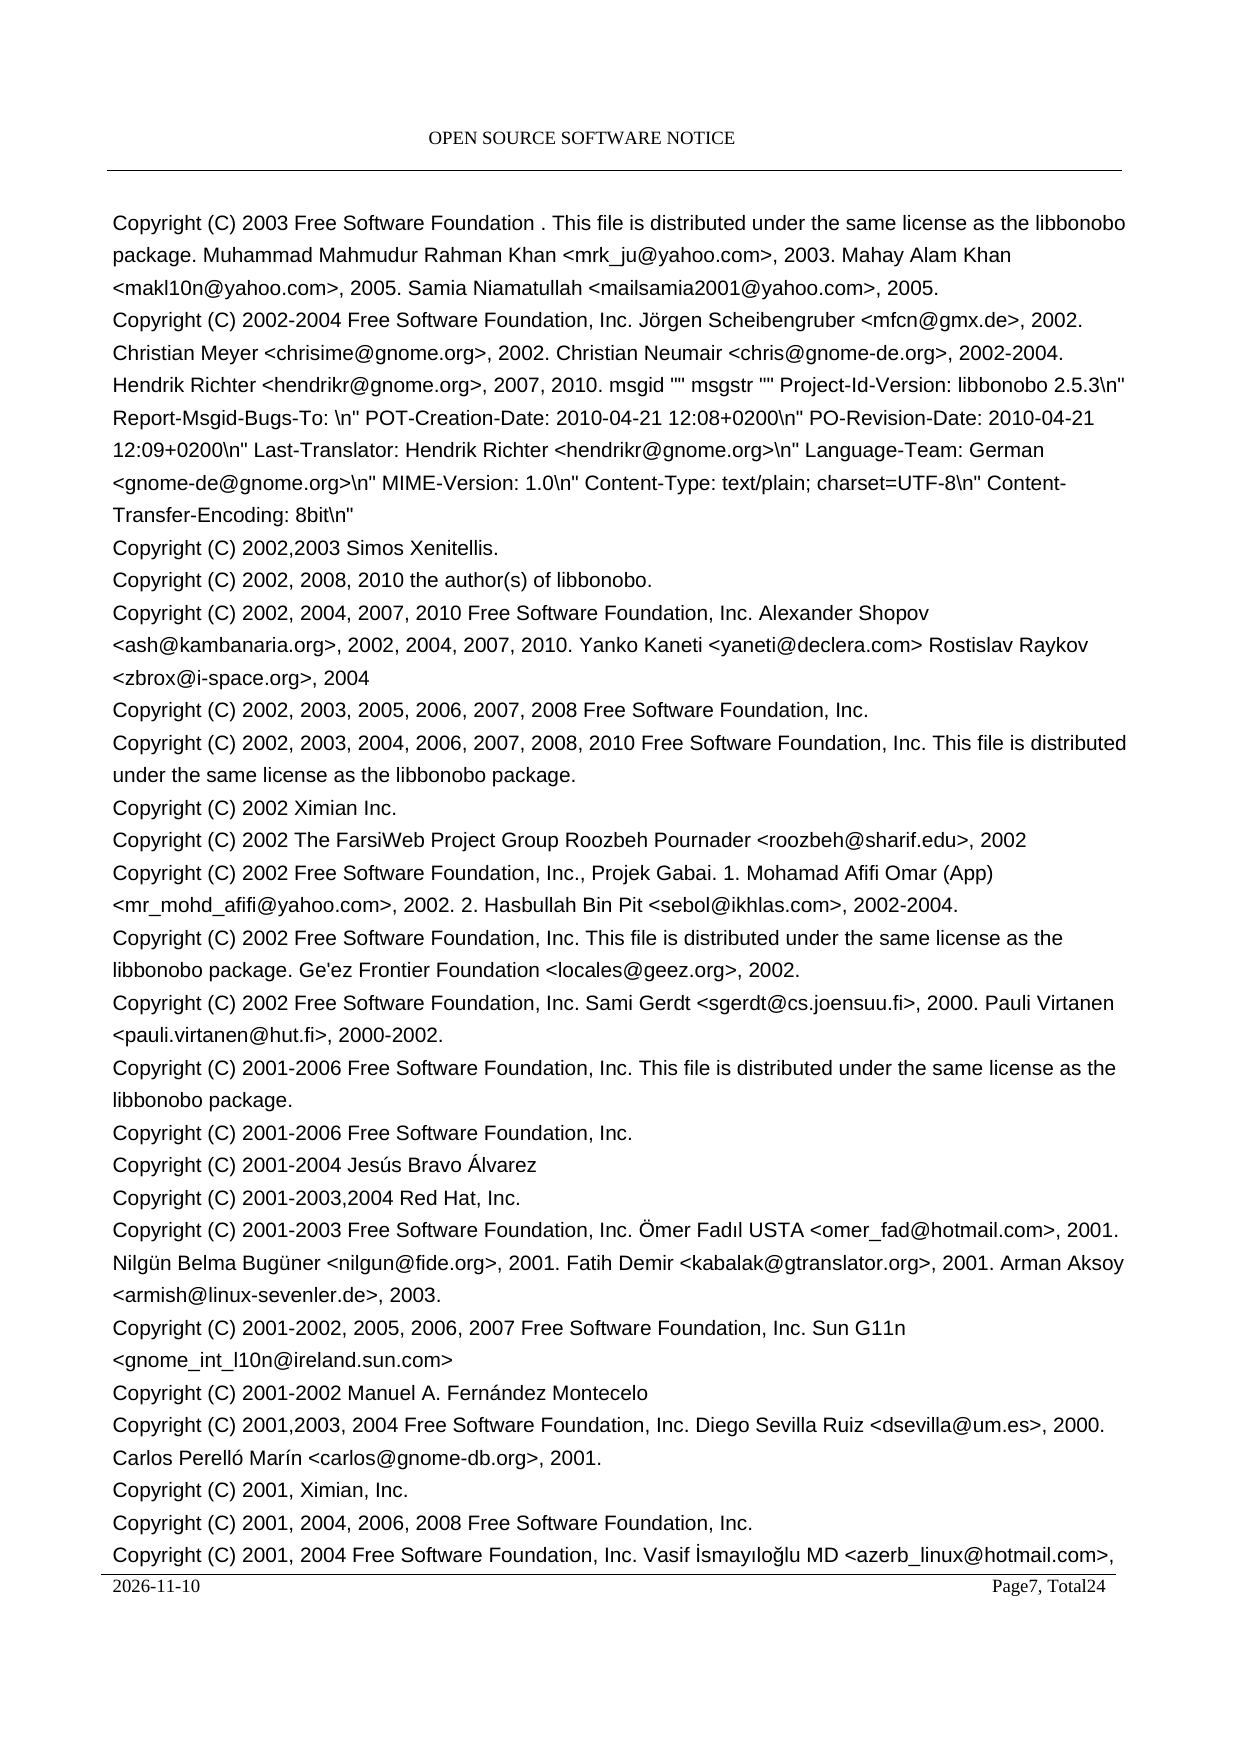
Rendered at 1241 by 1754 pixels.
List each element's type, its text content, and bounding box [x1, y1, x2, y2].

text Copyright (C) 2001, 2004, 2006, 2008 Free Software Foundation, Inc. [112, 1506, 1128, 1539]
text Copyright (C) 2001-2002, 2005, 2006, 2007 Free Software Foundation, Inc. Sun G11n <gnome_int_l10n@ireland.sun.com> [112, 1311, 1128, 1376]
text Copyright (C) 2001,2003, 2004 Free Software Foundation, Inc. Diego Sevilla Ruiz <dsevilla@um.es>, 2000. Carlos Perelló Marín <carlos@gnome-db.org>, 2001. [112, 1409, 1128, 1474]
text Copyright (C) 2002-2004 Free Software Foundation, Inc. Jörgen Scheibengruber <mfcn@gmx.de>, 2002. Christian Meyer <chrisime@gnome.org>, 2002. Christian Neumair <chris@gnome-de.org>, 2002-2004. Hendrik Richter <hendrikr@gnome.org>, 2007, 2010. msgid "" msgstr "" Project-Id-Version: libbonobo 2.5.3\n" Report-Msgid-Bugs-To: \n" POT-Creation-Date: 2010-04-21 12:08+0200\n" PO-Revision-Date: 2010-04-21 12:09+0200\n" Last-Translator: Hendrik Richter <hendrikr@gnome.org>\n" Language-Team: German <gnome-de@gnome.org>\n" MIME-Version: 1.0\n" Content-Type: text/plain; charset=UTF-8\n" Content-Transfer-Encoding: 8bit\n" [112, 304, 1128, 531]
text Copyright (C) 2002, 2004, 2007, 2010 Free Software Foundation, Inc. Alexander Shopov <ash@kambanaria.org>, 2002, 2004, 2007, 2010. Yanko Kaneti <yaneti@declera.com> Rostislav Raykov <zbrox@i-space.org>, 2004 [112, 596, 1128, 694]
text Copyright (C) 2001-2006 Free Software Foundation, Inc. This file is distributed under the same license as the libbonobo package. [112, 1051, 1128, 1116]
text Copyright (C) 2002 Ximian Inc. [112, 791, 1128, 824]
text Copyright (C) 2002 Free Software Foundation, Inc. Sami Gerdt <sgerdt@cs.joensuu.fi>, 2000. Pauli Virtanen <pauli.virtanen@hut.fi>, 2000-2002. [112, 986, 1128, 1051]
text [112, 1539, 1128, 1571]
text Copyright (C) 2003 Free Software Foundation . This file is distributed under the same license as the libbonobo package. Muhammad Mahmudur Rahman Khan <mrk_ju@yahoo.com>, 2003. Mahay Alam Khan <makl10n@yahoo.com>, 2005. Samia Niamatullah <mailsamia2001@yahoo.com>, 2005. [112, 206, 1128, 304]
text Copyright (C) 2001-2003 Free Software Foundation, Inc. Ömer Fadıl USTA <omer_fad@hotmail.com>, 2001. Nilgün Belma Bugüner <nilgun@fide.org>, 2001. Fatih Demir <kabalak@gtranslator.org>, 2001. Arman Aksoy <armish@linux-sevenler.de>, 2003. [112, 1214, 1128, 1311]
text Copyright (C) 2002, 2003, 2005, 2006, 2007, 2008 Free Software Foundation, Inc. [112, 694, 1128, 726]
text Copyright (C) 2001-2003,2004 Red Hat, Inc. [112, 1181, 1128, 1214]
text Copyright (C) 2002, 2003, 2004, 2006, 2007, 2008, 2010 Free Software Foundation, Inc. This file is distributed under the same license as the libbonobo package. [112, 726, 1128, 791]
text Copyright (C) 2002, 2008, 2010 the author(s) of libbonobo. [112, 564, 1128, 596]
text Copyright (C) 2002 The FarsiWeb Project Group Roozbeh Pournader <roozbeh@sharif.edu>, 2002 [112, 824, 1128, 856]
text Copyright (C) 2002,2003 Simos Xenitellis. [112, 531, 1128, 564]
text Copyright (C) 2001, Ximian, Inc. [112, 1474, 1128, 1506]
text Copyright (C) 2002 Free Software Foundation, Inc., Projek Gabai. 1. Mohamad Afifi Omar (App) <mr_mohd_afifi@yahoo.com>, 2002. 2. Hasbullah Bin Pit <sebol@ikhlas.com>, 2002-2004. [112, 856, 1128, 921]
text Copyright (C) 2001-2002 Manuel A. Fernández Montecelo [112, 1376, 1128, 1409]
text Copyright (C) 2001-2006 Free Software Foundation, Inc. [112, 1116, 1128, 1149]
text Copyright (C) 2001-2004 Jesús Bravo Álvarez [112, 1149, 1128, 1181]
text Copyright (C) 2002 Free Software Foundation, Inc. This file is distributed under the same license as the libbonobo package. Ge'ez Frontier Foundation <locales@geez.org>, 2002. [112, 921, 1128, 986]
